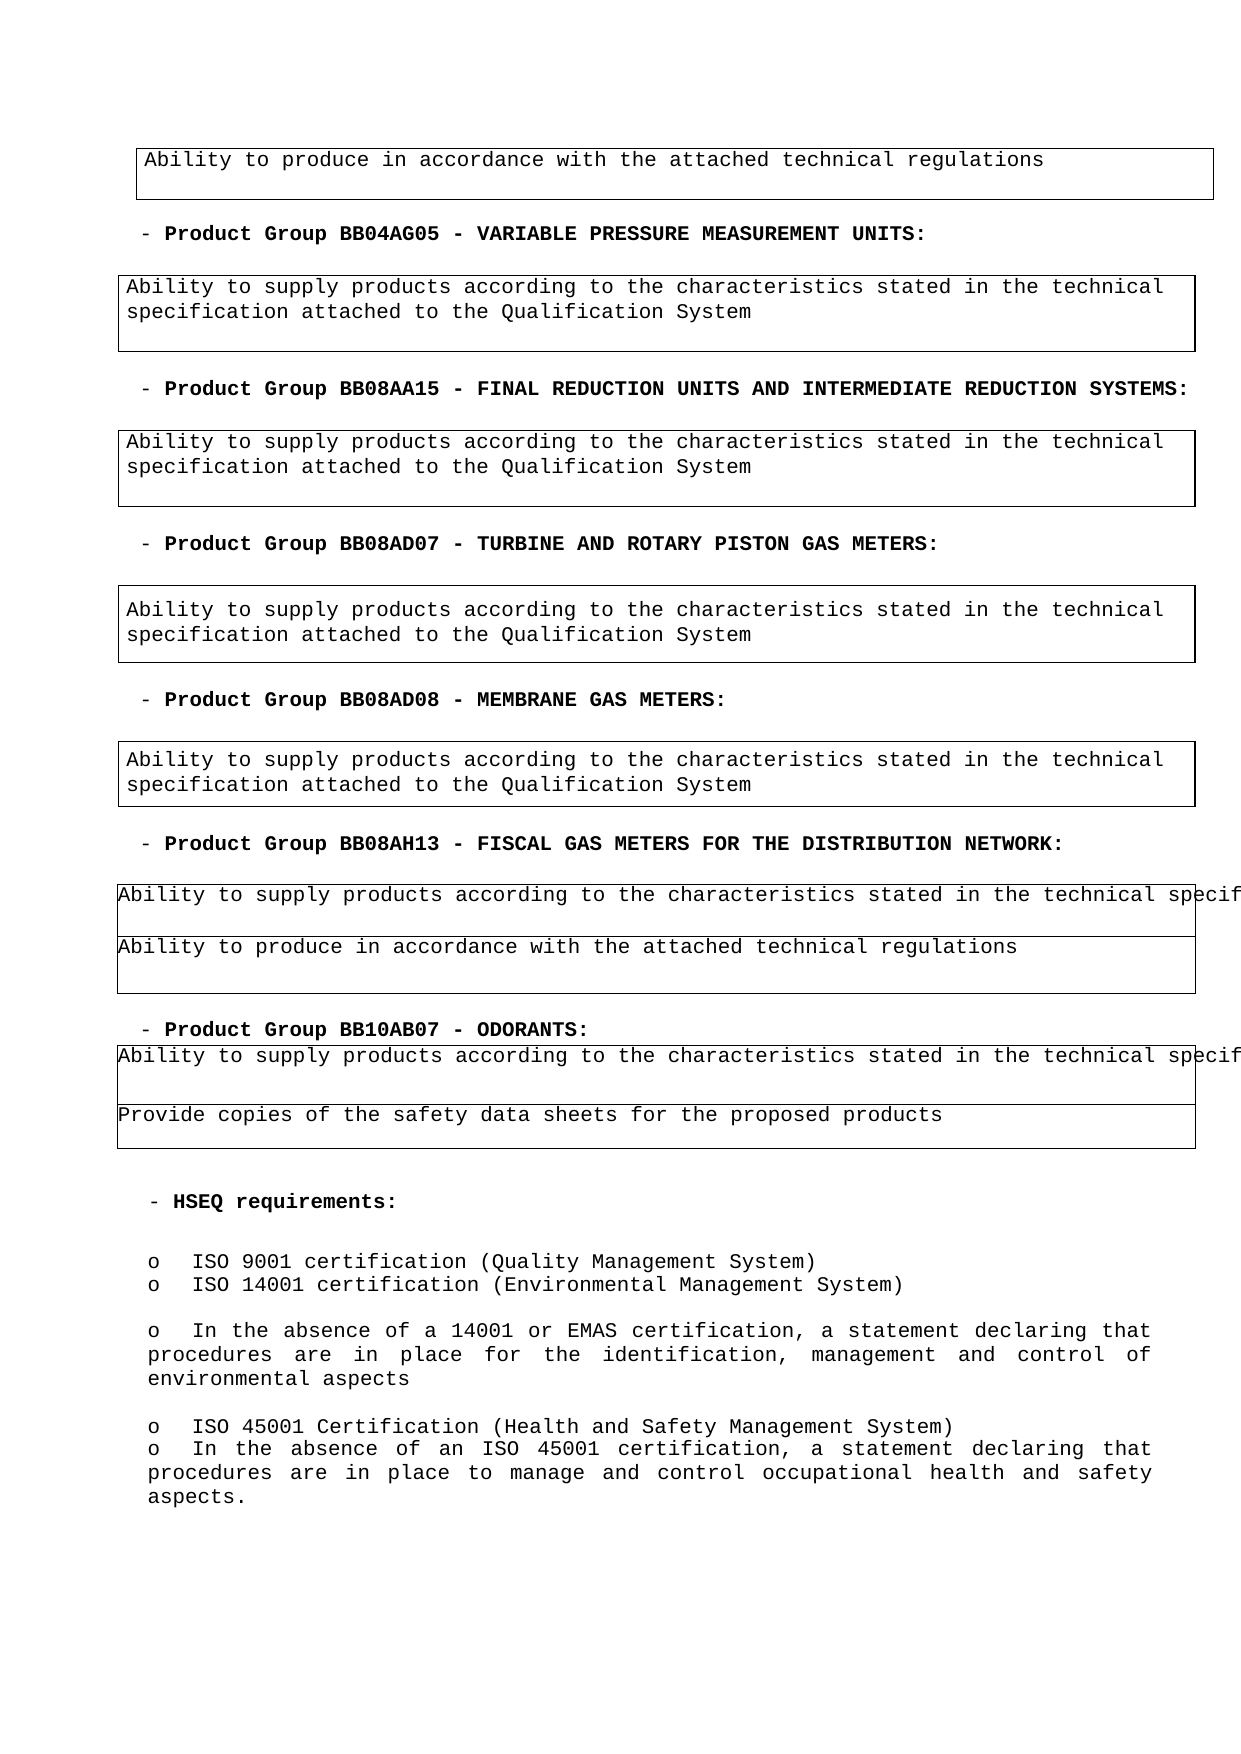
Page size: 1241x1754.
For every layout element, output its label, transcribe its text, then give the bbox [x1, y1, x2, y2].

text - Product Group BB08AD07 - TURBINE AND ROTARY PISTON GAS METERS: [139, 533, 1209, 557]
text - Product Group BB10AB07 - ODORANTS: [139, 1019, 1209, 1043]
text - HSEQ requirements: [148, 1191, 1209, 1214]
text - Product Group BB08AH13 - FISCAL GAS METERS FOR THE DISTRIBUTION NETWORK: [139, 833, 1209, 856]
text - Product Group BB08AD08 - MEMBRANE GAS METERS: [139, 689, 1209, 713]
list ISO 45001 Certification (Health and Safety Management System) [147, 1415, 1209, 1438]
list In the absence of a 14001 or EMAS certification, a statement declaring that procedures are in place for the identification, management and control of environmental aspects [147, 1320, 1152, 1391]
list In the absence of an ISO 45001 certification, a statement declaring that procedures are in place to manage and control occupational health and safety aspects. [147, 1438, 1152, 1509]
text - Product Group BB08AA15 - FINAL REDUCTION UNITS AND INTERMEDIATE REDUCTION SYSTEMS: [139, 378, 1209, 402]
list ISO 14001 certification (Environmental Management System) [147, 1273, 1209, 1296]
text - Product Group BB04AG05 - VARIABLE PRESSURE MEASUREMENT UNITS: [139, 223, 1209, 247]
list ISO 9001 certification (Quality Management System) [147, 1249, 1209, 1273]
